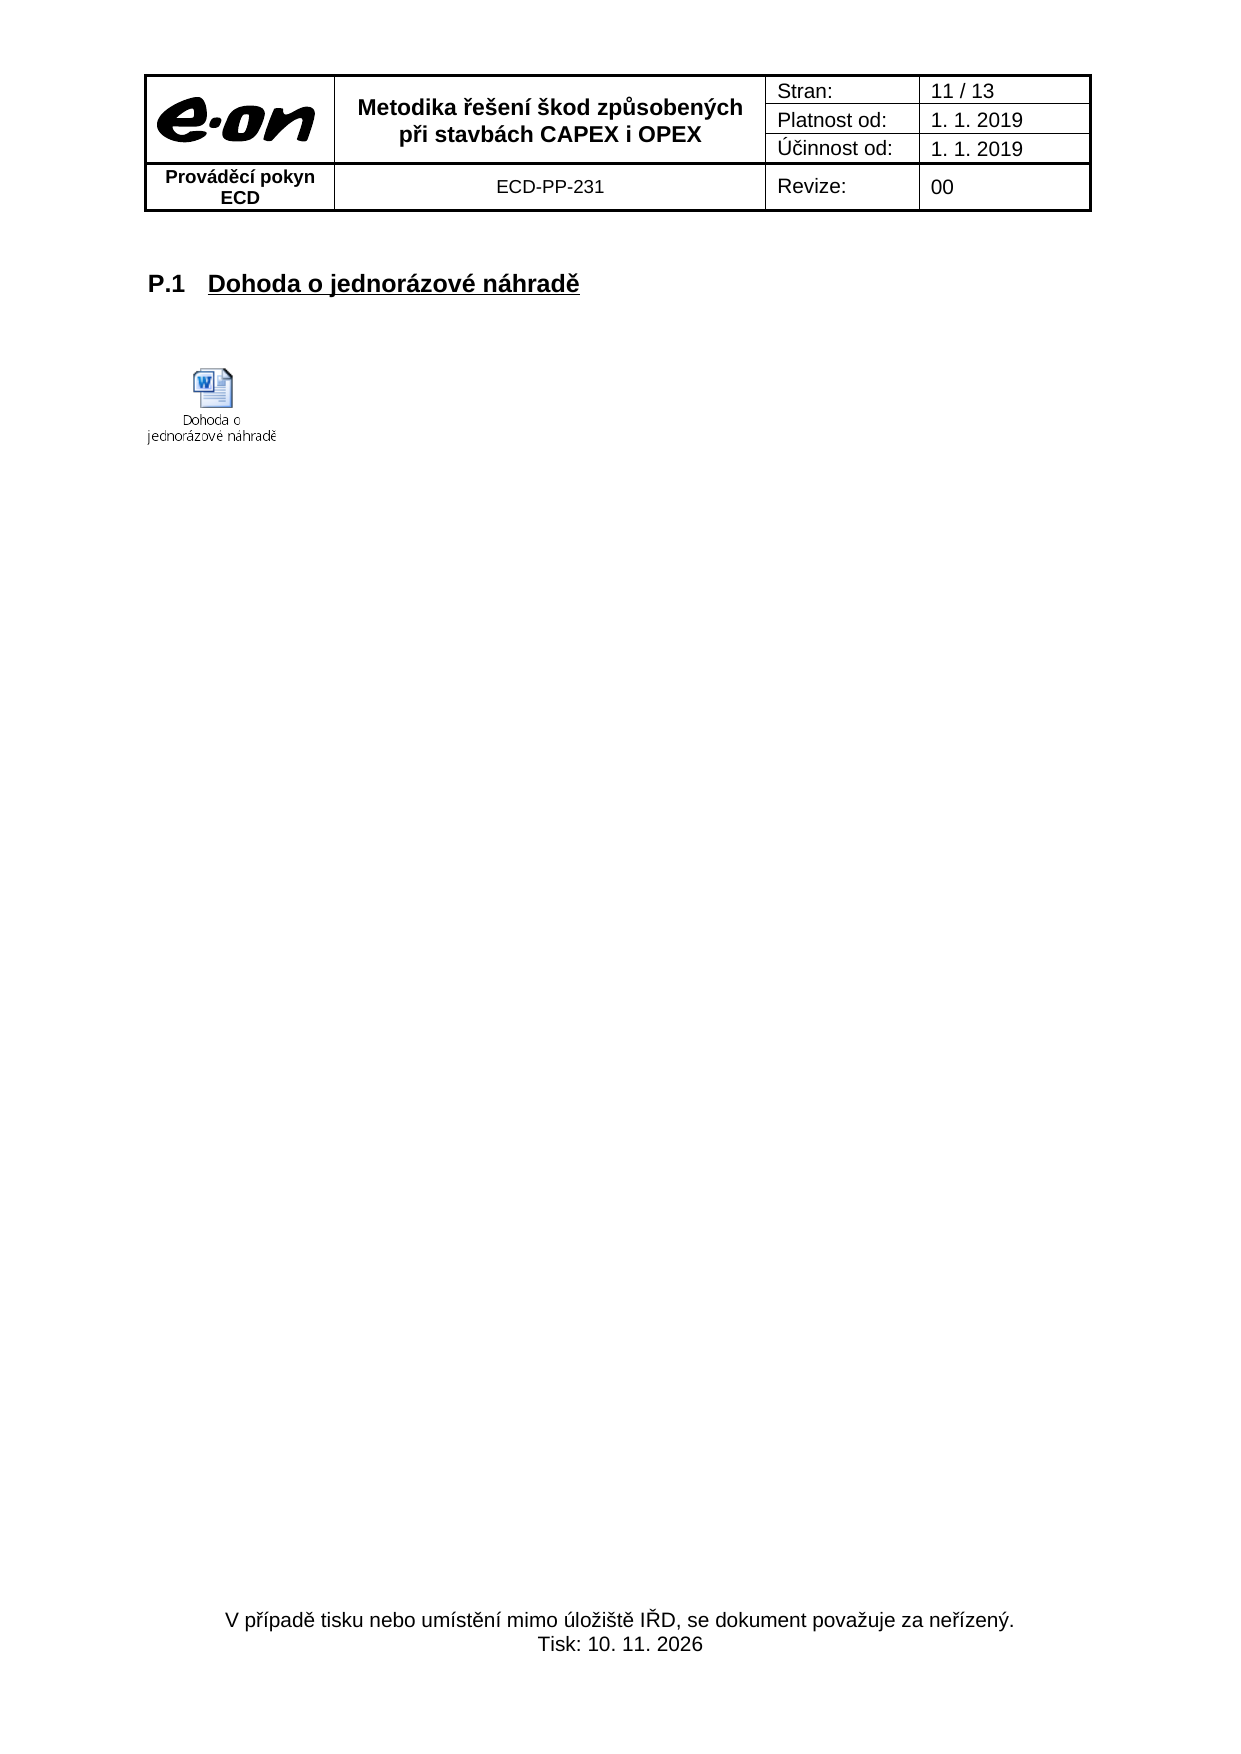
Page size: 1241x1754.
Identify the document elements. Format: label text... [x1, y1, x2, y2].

text Dohoda o jednorázové náhradě [148, 269, 1092, 298]
